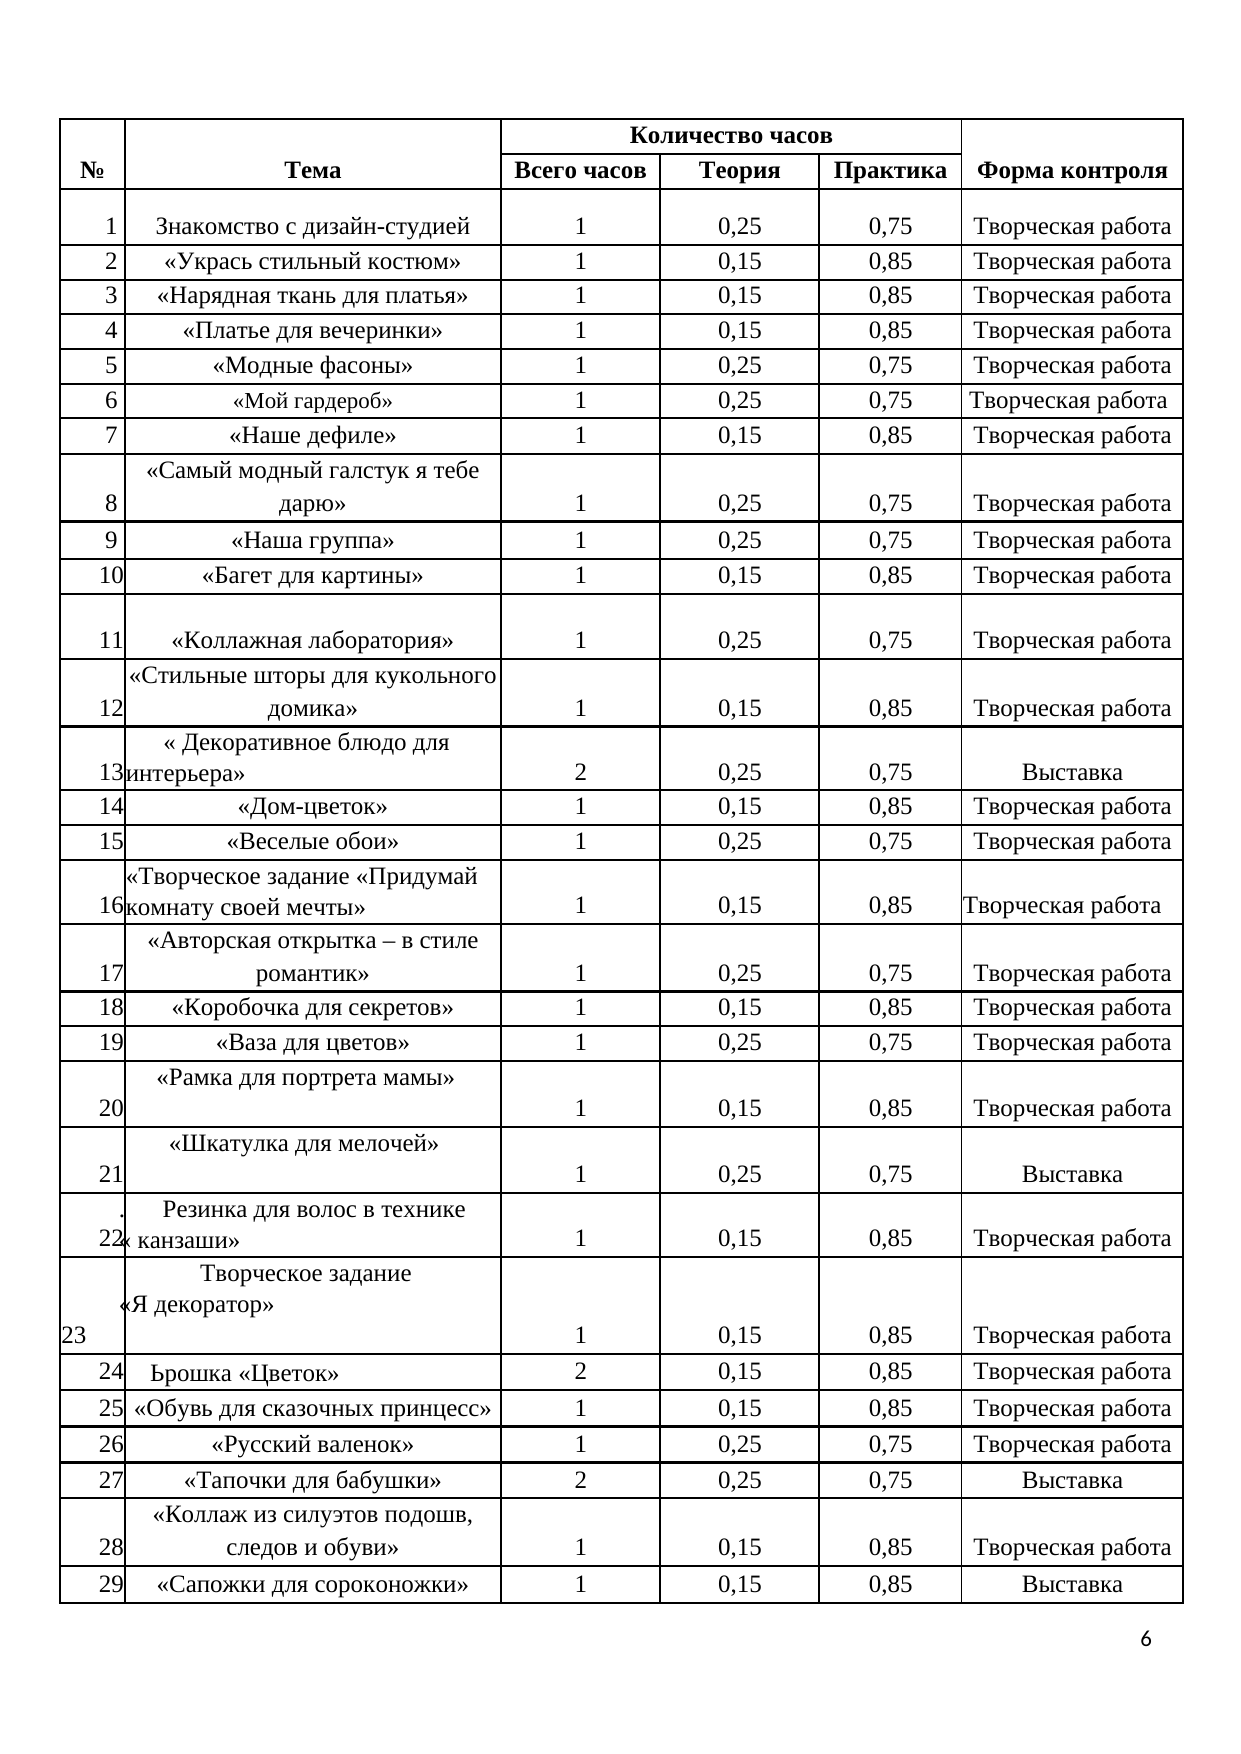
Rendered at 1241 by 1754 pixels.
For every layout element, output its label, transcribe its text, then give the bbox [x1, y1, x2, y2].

table_cell Теория [661, 155, 818, 187]
table_cell «Самый модный галстук я тебе дарю» [126, 455, 500, 520]
table_cell 1 [502, 523, 659, 558]
table_cell 0,85 [820, 993, 961, 1025]
table_cell Творческая работа [962, 861, 1182, 923]
table_cell 0,15 [661, 1499, 818, 1565]
table_cell «Шкатулка для мелочей» [126, 1128, 500, 1192]
table_cell 15 [61, 826, 124, 859]
table_cell 0,75 [820, 1128, 961, 1192]
table_cell 0,15 [661, 1194, 818, 1256]
table_cell 0,75 [820, 925, 961, 990]
table_cell «Авторская открытка – в стиле романтик» [126, 925, 500, 990]
table_cell 0,25 [661, 1027, 818, 1060]
table_cell Практика [820, 155, 961, 187]
table_cell 1 [502, 660, 659, 725]
table_cell Творческая работа [962, 826, 1182, 859]
table_cell 0,75 [820, 1428, 961, 1461]
table_cell 1 [502, 1194, 659, 1256]
table_cell 6 [61, 385, 124, 417]
table_cell 0,15 [661, 281, 818, 313]
table_cell «Наша группа» [126, 523, 500, 558]
table_header Количество часов [502, 120, 961, 153]
table_cell 0,25 [661, 925, 818, 990]
table_cell «Стильные шторы для кукольного домика» [126, 660, 500, 725]
table_cell 20 [61, 1062, 124, 1126]
table_cell 0,15 [661, 1391, 818, 1425]
table_cell 0,85 [820, 1391, 961, 1425]
table_cell Творческая работа [962, 246, 1182, 278]
table_cell 0,25 [661, 190, 818, 244]
table_cell 0,75 [820, 523, 961, 558]
table_cell 1 [502, 1391, 659, 1425]
table_cell 1 [502, 350, 659, 383]
table_cell «Багет для картины» [126, 560, 500, 592]
table_cell 10 [61, 560, 124, 592]
table_cell 16 [61, 861, 124, 923]
table_cell 18 [61, 993, 124, 1025]
table_cell 0,15 [661, 861, 818, 923]
table_cell 1 [502, 595, 659, 658]
table_cell Ьрошка «Цветок» [126, 1355, 500, 1389]
table_cell 1 [502, 455, 659, 520]
table_cell 0,25 [661, 826, 818, 859]
table_cell Творческая работа [962, 1194, 1182, 1256]
table_cell 0,15 [661, 246, 818, 278]
table_cell 25 [61, 1391, 124, 1425]
table_cell 0,25 [661, 1428, 818, 1461]
table_cell 0,85 [820, 660, 961, 725]
table_cell 0,15 [661, 560, 818, 592]
table_cell 0,25 [661, 385, 818, 417]
table_cell 3 [61, 281, 124, 313]
table_cell 0,15 [661, 419, 818, 453]
table_cell «Веселые обои» [126, 826, 500, 859]
table_cell 0,75 [820, 455, 961, 520]
table_cell 26 [61, 1428, 124, 1461]
table_cell Всего часов [502, 155, 659, 187]
table_cell 1 [61, 190, 124, 244]
table_cell 2 [502, 728, 659, 789]
table_cell Творческое задание «Я декоратор» [126, 1258, 500, 1353]
table_cell Выставка [962, 728, 1182, 789]
table_cell 0,75 [820, 385, 961, 417]
table_cell 0,25 [661, 523, 818, 558]
table_cell 2 [61, 246, 124, 278]
table_cell Творческая работа [962, 1258, 1182, 1353]
table_cell «Наше дефиле» [126, 419, 500, 453]
table_cell 8 [61, 455, 124, 520]
table_cell «Коробочка для секретов» [126, 993, 500, 1025]
table_cell Творческая работа [962, 925, 1182, 990]
table_cell 0,85 [820, 246, 961, 278]
table_cell Творческая работа [962, 993, 1182, 1025]
table_cell 0,85 [820, 315, 961, 348]
table_cell «Обувь для сказочных принцесс» [126, 1391, 500, 1425]
table_cell «Тапочки для бабушки» [126, 1464, 500, 1497]
table_cell 1 [502, 315, 659, 348]
table_cell 2 [502, 1464, 659, 1497]
table_cell 0,15 [661, 1258, 818, 1353]
table_cell 2 [502, 1355, 659, 1389]
table_cell «Сапожки для сороконожки» [126, 1567, 500, 1602]
table_cell Творческая работа [962, 660, 1182, 725]
table_cell 1 [502, 925, 659, 990]
table_cell 0,85 [820, 1258, 961, 1353]
table_cell Выставка [962, 1128, 1182, 1192]
table_cell 0,75 [820, 728, 961, 789]
table_cell 11 [61, 595, 124, 658]
table_cell 1 [502, 281, 659, 313]
table_cell Творческая работа [962, 1391, 1182, 1425]
table_cell 0,15 [661, 993, 818, 1025]
table_cell 1 [502, 1027, 659, 1060]
table_cell 1 [502, 560, 659, 592]
table_cell 1 [502, 791, 659, 824]
table_cell «Коллаж из силуэтов подошв, следов и обуви» [126, 1499, 500, 1565]
table_cell 27 [61, 1464, 124, 1497]
table_cell 0,75 [820, 190, 961, 244]
table_cell «Дом-цветок» [126, 791, 500, 824]
table_cell Знакомство с дизайн-студией [126, 190, 500, 244]
table_header Форма контроля [962, 120, 1182, 187]
table_cell Творческая работа [962, 1499, 1182, 1565]
table_cell Творческая работа [962, 350, 1182, 383]
table_cell 14 [61, 791, 124, 824]
table_cell 0,25 [661, 455, 818, 520]
table_cell Творческая работа [962, 1027, 1182, 1060]
table_cell Творческая работа [962, 281, 1182, 313]
table_cell «Ваза для цветов» [126, 1027, 500, 1060]
table_cell «Мой гардероб» [126, 385, 500, 417]
table_cell «Укрась стильный костюм» [126, 246, 500, 278]
table_header № [61, 120, 124, 187]
table_cell 22 [61, 1194, 124, 1256]
table_cell 0,15 [661, 791, 818, 824]
table_cell 0,85 [820, 1355, 961, 1389]
table_cell 0,15 [661, 315, 818, 348]
table_cell 0,75 [820, 1027, 961, 1060]
table_cell Творческая работа [962, 315, 1182, 348]
table_cell 1 [502, 1062, 659, 1126]
table_cell . Резинка для волос в технике « канзаши» [126, 1194, 500, 1256]
table_cell 17 [61, 925, 124, 990]
table_header Тема [126, 120, 500, 187]
table_cell 0,15 [661, 1355, 818, 1389]
table_cell 0,15 [661, 660, 818, 725]
table_cell 21 [61, 1128, 124, 1192]
table_cell 0,85 [820, 1062, 961, 1126]
table_cell 1 [502, 1567, 659, 1602]
table_cell «Модные фасоны» [126, 350, 500, 383]
table_cell 0,85 [820, 861, 961, 923]
table_cell «Рамка для портрета мамы» [126, 1062, 500, 1126]
table_cell 23 [61, 1258, 124, 1353]
table_cell 0,85 [820, 1567, 961, 1602]
table_cell 0,85 [820, 1499, 961, 1565]
table_cell 24 [61, 1355, 124, 1389]
table_cell «Платье для вечеринки» [126, 315, 500, 348]
table_cell 5 [61, 350, 124, 383]
table_cell 29 [61, 1567, 124, 1602]
table_cell 0,85 [820, 281, 961, 313]
table_cell 19 [61, 1027, 124, 1060]
table_cell 0,15 [661, 1567, 818, 1602]
table_cell 12 [61, 660, 124, 725]
table_cell Творческая работа [962, 1355, 1182, 1389]
table_cell 1 [502, 419, 659, 453]
table_cell 1 [502, 1428, 659, 1461]
table_cell 0,85 [820, 791, 961, 824]
table_cell 0,85 [820, 419, 961, 453]
table_cell Творческая работа [962, 1062, 1182, 1126]
table_cell « Декоративное блюдо для интерьера» [126, 728, 500, 789]
table_cell Творческая работа [962, 1428, 1182, 1461]
table_cell 1 [502, 1128, 659, 1192]
table_cell «Творческое задание «Придумай комнату своей мечты» [126, 861, 500, 923]
table_cell 0,75 [820, 595, 961, 658]
table_cell Творческая работа [962, 419, 1182, 453]
table_cell 0,15 [661, 1062, 818, 1126]
table_cell 1 [502, 826, 659, 859]
table_cell Выставка [962, 1567, 1182, 1602]
table_cell 28 [61, 1499, 124, 1565]
table_cell 0,85 [820, 1194, 961, 1256]
table_cell Творческая работа [962, 190, 1182, 244]
table_cell 0,75 [820, 350, 961, 383]
table_cell 7 [61, 419, 124, 453]
table_cell 1 [502, 993, 659, 1025]
table_cell 0,25 [661, 1464, 818, 1497]
table_cell 1 [502, 861, 659, 923]
table_cell Творческая работа [962, 560, 1182, 592]
table_cell «Нарядная ткань для платья» [126, 281, 500, 313]
table_cell Творческая работа [962, 791, 1182, 824]
table_cell Творческая работа [962, 385, 1182, 417]
table_cell 1 [502, 1499, 659, 1565]
table_cell «Русский валенок» [126, 1428, 500, 1461]
table_cell 1 [502, 246, 659, 278]
table_cell 13 [61, 728, 124, 789]
table_cell Выставка [962, 1464, 1182, 1497]
table_cell 0,25 [661, 728, 818, 789]
table_cell 4 [61, 315, 124, 348]
table_cell 0,75 [820, 1464, 961, 1497]
table_cell «Коллажная лаборатория» [126, 595, 500, 658]
table_cell 0,25 [661, 1128, 818, 1192]
table_cell Творческая работа [962, 523, 1182, 558]
table_cell Творческая работа [962, 455, 1182, 520]
table_cell Творческая работа [962, 595, 1182, 658]
table_cell 0,85 [820, 560, 961, 592]
table_cell 9 [61, 523, 124, 558]
table_cell 1 [502, 190, 659, 244]
table_cell 1 [502, 385, 659, 417]
table_cell 1 [502, 1258, 659, 1353]
table_cell 0,75 [820, 826, 961, 859]
table_cell 0,25 [661, 595, 818, 658]
table_cell 0,25 [661, 350, 818, 383]
